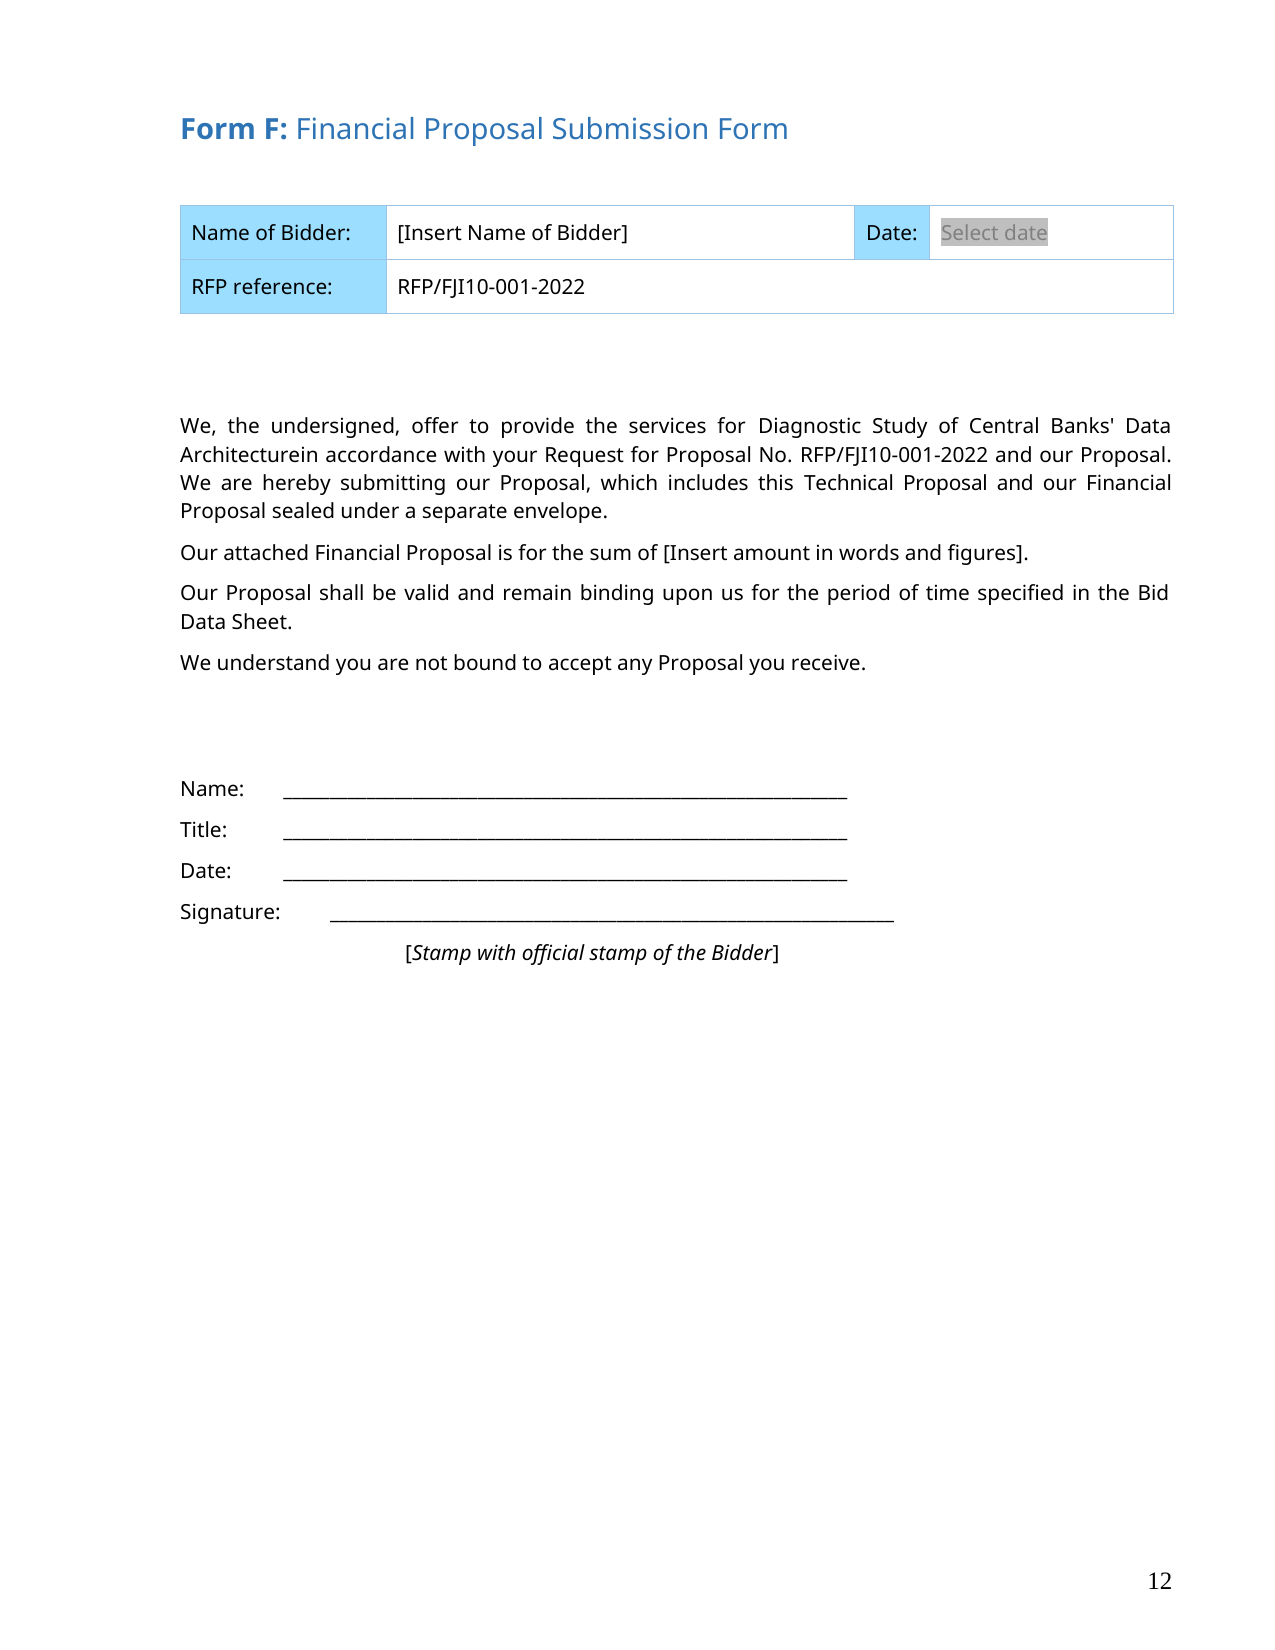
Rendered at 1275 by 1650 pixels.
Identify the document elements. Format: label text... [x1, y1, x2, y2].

table_header [Insert Name of Bidder] [387, 206, 854, 259]
text Our Proposal shall be valid and remain binding upon us for the period of time specified in the Bid Data Sheet. [180, 578, 1172, 635]
text Signature: _____________________________________________________________ [180, 897, 1172, 925]
text Date: _____________________________________________________________ [180, 856, 1172, 884]
table_cell RFP reference: [181, 260, 386, 313]
text We, the undersigned, offer to provide the services for Diagnostic Study of Central Banks' Data Architecturein accordance with your Request for Proposal No. RFP/FJI10-001-2022 and our Proposal. We are hereby submitting our Proposal, which includes this Technical Proposal and our Financial Proposal sealed under a separate envelope. [180, 411, 1172, 525]
text Our attached Financial Proposal is for the sum of [Insert amount in words and figures]. [180, 538, 1172, 566]
subtitle Form F: Financial Proposal Submission Form [180, 108, 1172, 148]
text Name: _____________________________________________________________ [180, 774, 1172, 803]
table_header Date: [855, 206, 929, 259]
text [Stamp with official stamp of the Bidder] [330, 938, 1172, 966]
table_header Name of Bidder: [181, 206, 386, 259]
text Title: _____________________________________________________________ [180, 815, 1172, 843]
table_cell RFP/FJI10-001-2022 [387, 260, 1173, 313]
table_header [930, 206, 1173, 259]
text We understand you are not bound to accept any Proposal you receive. [180, 648, 1172, 676]
